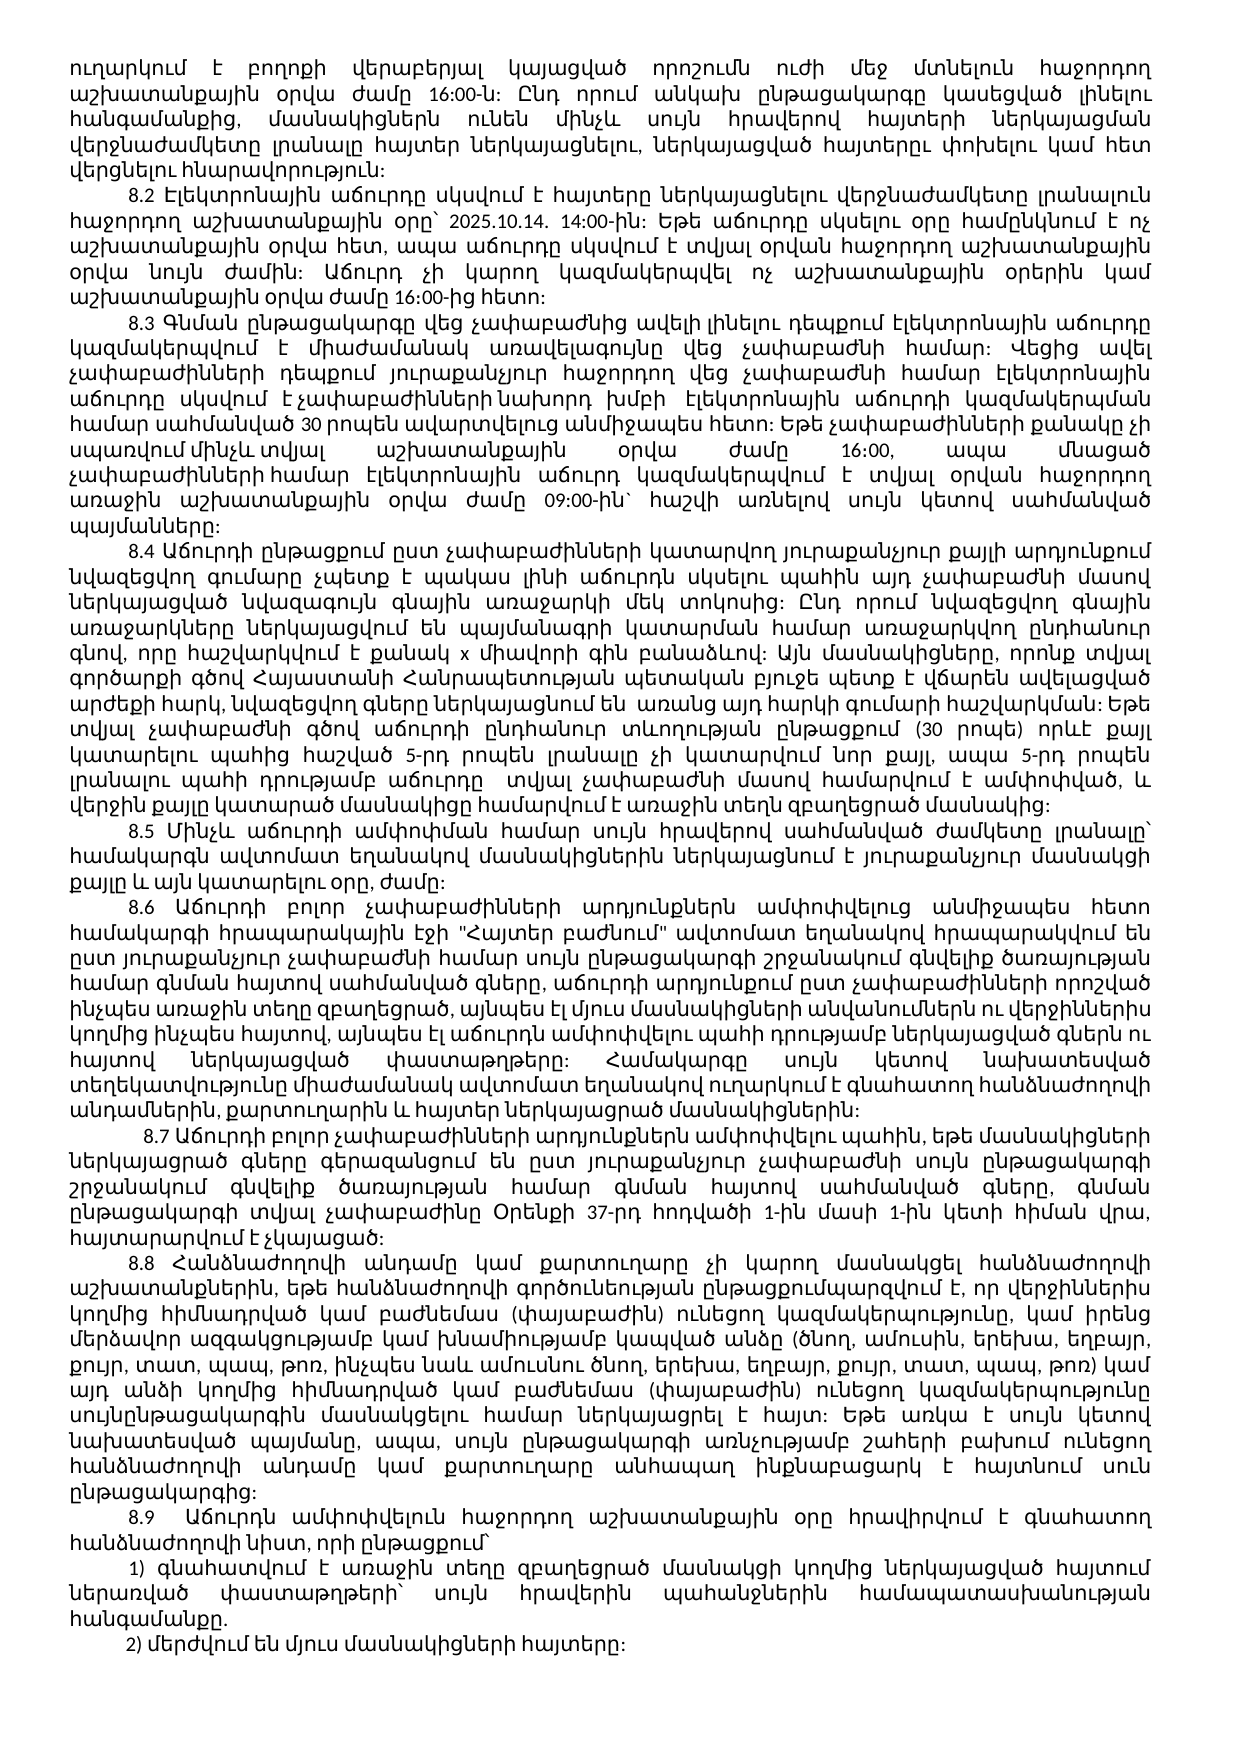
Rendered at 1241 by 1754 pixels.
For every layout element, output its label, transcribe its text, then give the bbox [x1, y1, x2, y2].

text 8.7 Աճուրդի բոլոր չափաբաժինների արդյունքներն ամփոփվելու պահին, եթե մասնակիցների ներկայացրած գները գերազանցում են ըստ յուրաքանչյուր չափաբաժնի սույն ընթացակարգի շրջանակում գնվելիք ծառայության համար գնման հայտով սահմանված գները, գնման ընթացակարգի տվյալ չափաբաժինը Օրենքի 37-րդ հոդվածի 1-ին մասի 1-ին կետի հիման վրա, հայտարարվում է չկայացած: [69, 1123, 1152, 1250]
text 8.9 Աճուրդն ամփոփվելուն հաջորդող աշխատանքային օրը հրավիրվում է գնահատող հանձնաժողովի նիստ, որի ընթացքում՝ [69, 1504, 1152, 1555]
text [69, 56, 1152, 183]
text 8.3 Գնման ընթացակարգը վեց չափաբաժնից ավելի լինելու դեպքում էլեկտրոնային աճուրդը կազմակերպվում է միաժամանակ առավելագույնը վեց չափաբաժնի համար: Վեցից ավել չափաբաժինների դեպքում յուրաքանչյուր հաջորդող վեց չափաբաժնի համար էլեկտրոնային աճուրդը սկսվում է չափաբաժինների նախորդ խմբի էլեկտրոնային աճուրդի կազմակերպման համար սահմանված 30 րոպեն ավարտվելուց անմիջապես հետո: Եթե չափաբաժինների քանակը չի սպառվում մինչև տվյալ աշխատանքային օրվա ժամը 16։00, ապա մնացած չափաբաժինների համար էլեկտրոնային աճուրդ կազմակերպվում է տվյալ օրվան հաջորդող առաջին աշխատանքային օրվա ժամը 09:00-ին` հաշվի առնելով սույն կետով սահմանված պայմանները: [69, 310, 1152, 538]
text 8.4 Աճուրդի ընթացքում ըստ չափաբաժինների կատարվող յուրաքանչյուր քայլի արդյունքում նվազեցվող գումարը չպետք է պակաս լինի աճուրդն սկսելու պահին այդ չափաբաժնի մասով ներկայացված նվազագույն գնային առաջարկի մեկ տոկոսից: Ընդ որում նվազեցվող գնային առաջարկները ներկայացվում են պայմանագրի կատարման համար առաջարկվող ընդհանուր գնով, որը հաշվարկվում է քանակ x միավորի գին բանաձևով: Այն մասնակիցները, որոնք տվյալ գործարքի գծով Հայաստանի Հանրապետության պետական բյուջե պետք է վճարեն ավելացված արժեքի հարկ, նվազեցվող գները ներկայացնում են առանց այդ հարկի գումարի հաշվարկման: Եթե տվյալ չափաբաժնի գծով աճուրդի ընդհանուր տևողության ընթացքում (30 րոպե) որևէ քայլ կատարելու պահից հաշված 5-րդ րոպեն լրանալը չի կատարվում նոր քայլ, ապա 5-րդ րոպեն լրանալու պահի դրությամբ աճուրդը տվյալ չափաբաժնի մասով համարվում է ամփոփված, և վերջին քայլը կատարած մասնակիցը համարվում է առաջին տեղն զբաղեցրած մասնակից: [69, 538, 1152, 818]
text 2) մերժվում են մյուս մասնակիցների հայտերը: [69, 1631, 1152, 1657]
text 1) գնահատվում է առաջին տեղը զբաղեցրած մասնակցի կողմից ներկայացված հայտում ներառված փաստաթղթերի՝ սույն հրավերին պահանջներին համապատասխանության հանգամանքը. [69, 1555, 1152, 1631]
text 8.6 Աճուրդի բոլոր չափաբաժինների արդյունքներն ամփոփվելուց անմիջապես հետո համակարգի հրապարակային էջի "Հայտեր բաժնում" ավտոմատ եղանակով հրապարակվում են ըստ յուրաքանչյուր չափաբաժնի համար սույն ընթացակարգի շրջանակում գնվելիք ծառայության համար գնման հայտով սահմանված գները, աճուրդի արդյունքում ըստ չափաբաժինների որոշված ինչպես առաջին տեղը զբաղեցրած, այնպես էլ մյուս մասնակիցների անվանումներն ու վերջիններիս կողմից ինչպես հայտով, այնպես էլ աճուրդն ամփոփվելու պահի դրությամբ ներկայացված գներն ու հայտով ներկայացված փաստաթղթերը: Համակարգը սույն կետով նախատեսված տեղեկատվությունը միաժամանակ ավտոմատ եղանակով ուղարկում է գնահատող հանձնաժողովի անդամներին, քարտուղարին և հայտեր ներկայացրած մասնակիցներին: [69, 894, 1152, 1123]
text 8.5 Մինչև աճուրդի ամփոփման համար սույն հրավերով սահմանված ժամկետը լրանալը՝ համակարգն ավտոմատ եղանակով մասնակիցներին ներկայացնում է յուրաքանչյուր մասնակցի քայլը և այն կատարելու օրը, ժամը: [69, 818, 1152, 894]
text 8.8 Հանձնաժողովի անդամը կամ քարտուղարը չի կարող մասնակցել հանձնաժողովի աշխատանքներին, եթե հանձնաժողովի գործունեության ընթացքումպարզվում է, որ վերջիններիս կողմից հիմնադրված կամ բաժնեմաս (փայաբաժին) ունեցող կազմակերպությունը, կամ իրենց մերձավոր ազգակցությամբ կամ խնամիությամբ կապված անձը (ծնող, ամուսին, երեխա, եղբայր, քույր, տատ, պապ, թոռ, ինչպես նաև ամուսնու ծնող, երեխա, եղբայր, քույր, տատ, պապ, թոռ) կամ այդ անձի կողմից հիմնադրված կամ բաժնեմաս (փայաբաժին) ունեցող կազմակերպությունը սույնընթացակարգին մասնակցելու համար ներկայացրել է հայտ: Եթե առկա է սույն կետով նախատեսված պայմանը, ապա, սույն ընթացակարգի առնչությամբ շահերի բախում ունեցող հանձնաժողովի անդամը կամ քարտուղարը անհապաղ ինքնաբացարկ է հայտնում սուն ընթացակարգից: [69, 1250, 1152, 1504]
text 8.2 Էլեկտրոնային աճուրդը սկսվում է հայտերը ներկայացնելու վերջնաժամկետը լրանալուն հաջորդող աշխատանքային օրը՝ 2025.10.14. 14:00 -ին: Եթե աճուրդը սկսելու օրը համընկնում է ոչ աշխատանքային օրվա հետ, ապա աճուրդը սկսվում է տվյալ օրվան հաջորդող աշխատանքային օրվա նույն ժամին: Աճուրդ չի կարող կազմակերպվել ոչ աշխատանքային օրերին կամ աշխատանքային օրվա ժամը 16։00-ից հետո: [69, 183, 1152, 310]
